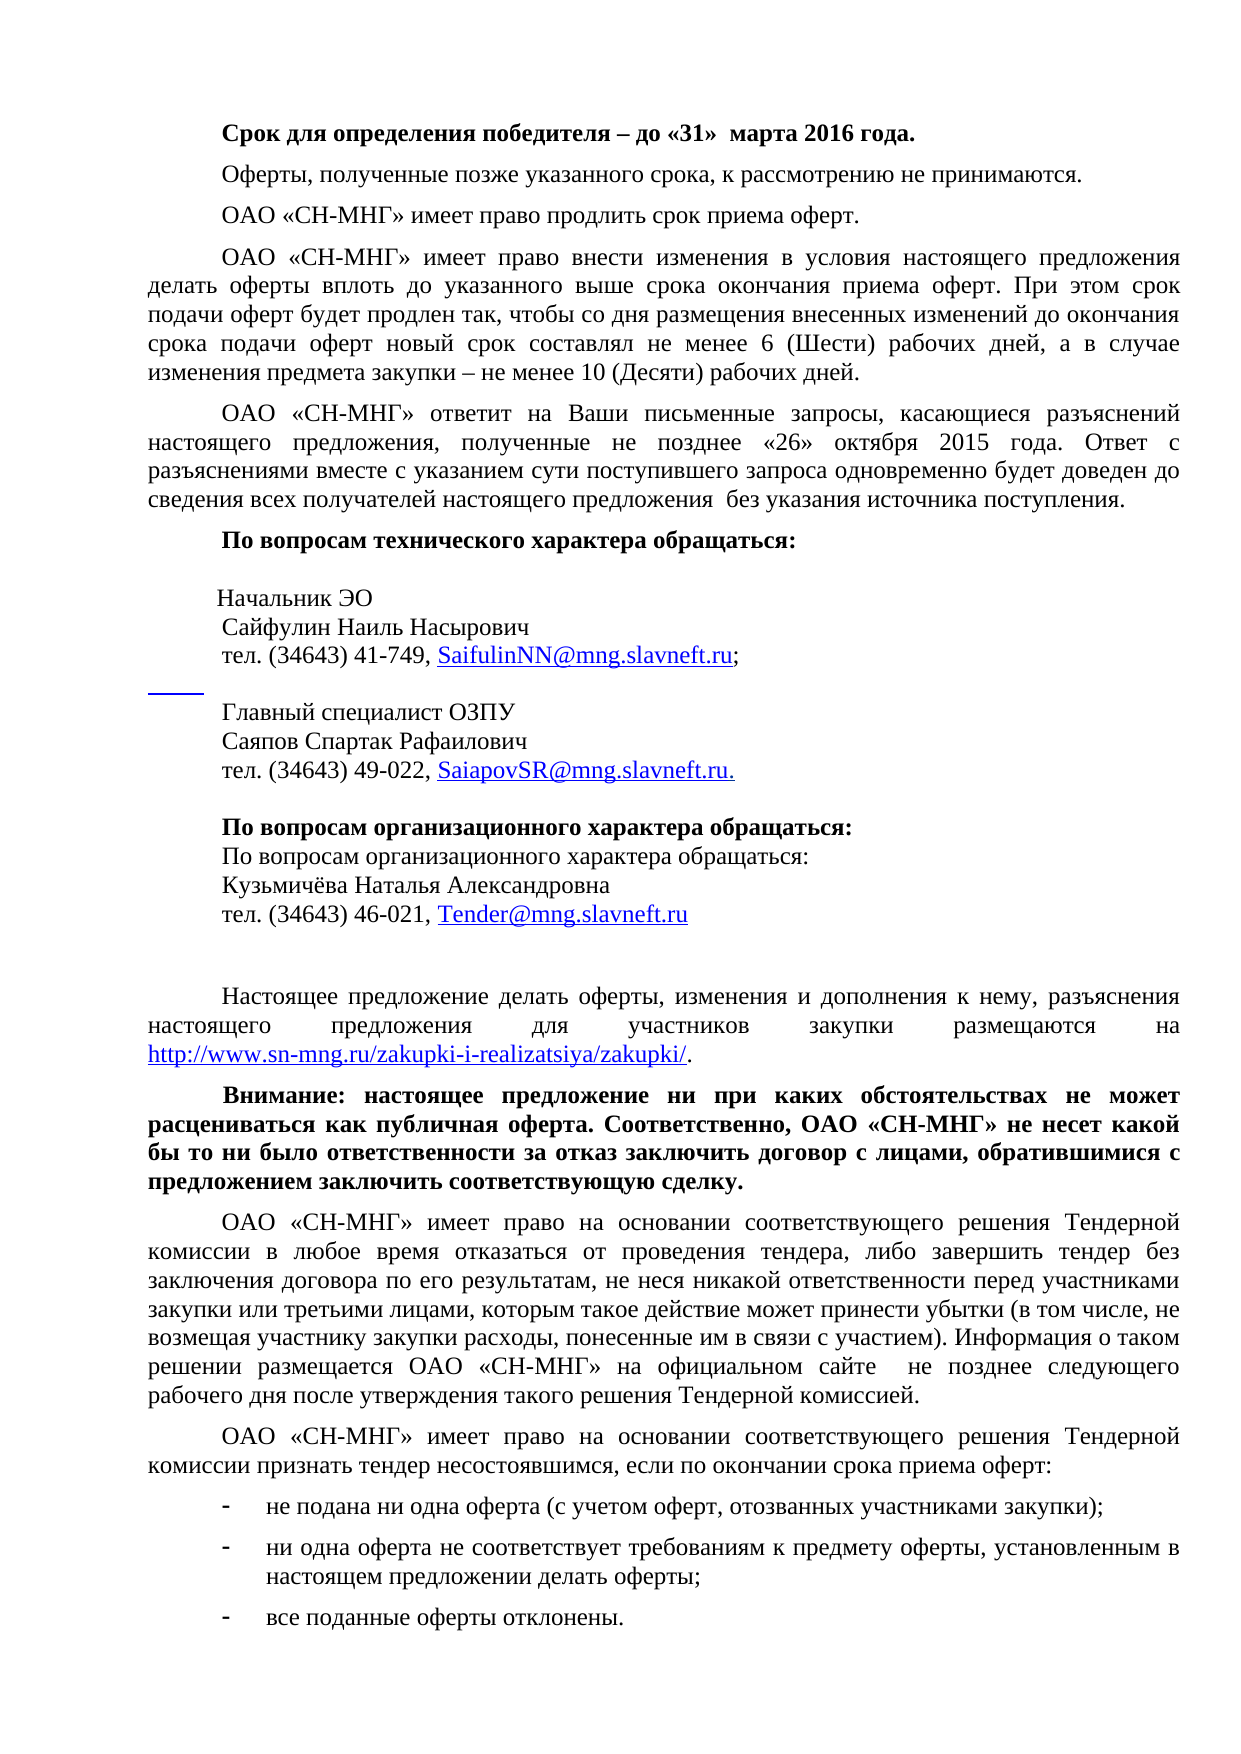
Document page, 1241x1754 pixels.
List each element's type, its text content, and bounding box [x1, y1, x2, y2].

text По вопросам организационного характера обращаться: [148, 841, 1181, 870]
text ОАО «СН-МНГ» имеет право внести изменения в условия настоящего предложения делать оферты вплоть до указанного выше срока окончания приема оферт. При этом срок подачи оферт будет продлен так, чтобы со дня размещения внесенных изменений до окончания срока подачи оферт новый срок составлял не менее 6 (Шести) рабочих дней, а в случае изменения предмета закупки – не менее 10 (Десяти) рабочих дней. [148, 242, 1181, 386]
text Оферты, полученные позже указанного срока, к рассмотрению не принимаются. [148, 159, 1181, 188]
list все поданные оферты отклонены. [222, 1602, 1181, 1631]
text тел. (34643) 41-749, SaifulinNN@mng.slavneft.ru; [148, 641, 1181, 669]
text Сайфулин Наиль Насырович [148, 612, 1181, 641]
text Начальник ЭО [148, 583, 1181, 612]
text По вопросам организационного характера обращаться: [148, 812, 1181, 841]
text ОАО «СН-МНГ» имеет право на основании соответствующего решения Тендерной комиссии в любое время отказаться от проведения тендера, либо завершить тендер без заключения договора по его результатам, не неся никакой ответственности перед участниками закупки или третьими лицами, которым такое действие может принести убытки (в том числе, не возмещая участнику закупки расходы, понесенные им в связи с участием). Информация о таком решении размещается ОАО «СН-МНГ» на официальном сайте не позднее следующего рабочего дня после утверждения такого решения Тендерной комиссией. [148, 1207, 1181, 1409]
text Настоящее предложение делать оферты, изменения и дополнения к нему, разъяснения настоящего предложения для участников закупки размещаются на http://www.sn-mng.ru/zakupki-i-realizatsiya/zakupki/. [148, 981, 1181, 1067]
text Кузьмичёва Наталья Александровна [148, 870, 1181, 899]
text Внимание: настоящее предложение ни при каких обстоятельствах не может расцениваться как публичная оферта. Соответственно, ОАО «СН-МНГ» не несет какой бы то ни было ответственности за отказ заключить договор с лицами, обратившимися с предложением заключить соответствующую сделку. [148, 1080, 1181, 1195]
text Саяпов Спартак Рафаилович [148, 726, 1181, 755]
text тел. (34643) 46-021, Tender@mng.slavneft.ru [148, 899, 1181, 927]
text ОАО «СН-МНГ» имеет право продлить срок приема оферт. [148, 201, 1181, 229]
text Главный специалист ОЗПУ [148, 697, 1181, 726]
text ОАО «СН-МНГ» имеет право на основании соответствующего решения Тендерной комиссии признать тендер несостоявшимся, если по окончании срока приема оферт: [148, 1421, 1181, 1479]
text По вопросам технического характера обращаться: [148, 526, 1181, 554]
text ОАО «СН-МНГ» ответит на Ваши письменные запросы, касающиеся разъяснений настоящего предложения, полученные не позднее «26» октября 2015 года. Ответ с разъяснениями вместе с указанием сути поступившего запроса одновременно будет доведен до сведения всех получателей настоящего предложения без указания источника поступления. [148, 398, 1181, 513]
list не подана ни одна оферта (с учетом оферт, отозванных участниками закупки); [222, 1491, 1181, 1520]
text Срок для определения победителя – до «31» марта 2016 года. [221, 118, 1181, 147]
text тел. (34643) 49-022, SaiapovSR@mng.slavneft.ru. [148, 755, 1181, 784]
list ни одна оферта не соответствует требованиям к предмету оферты, установленным в настоящем предложении делать оферты; [222, 1532, 1181, 1590]
